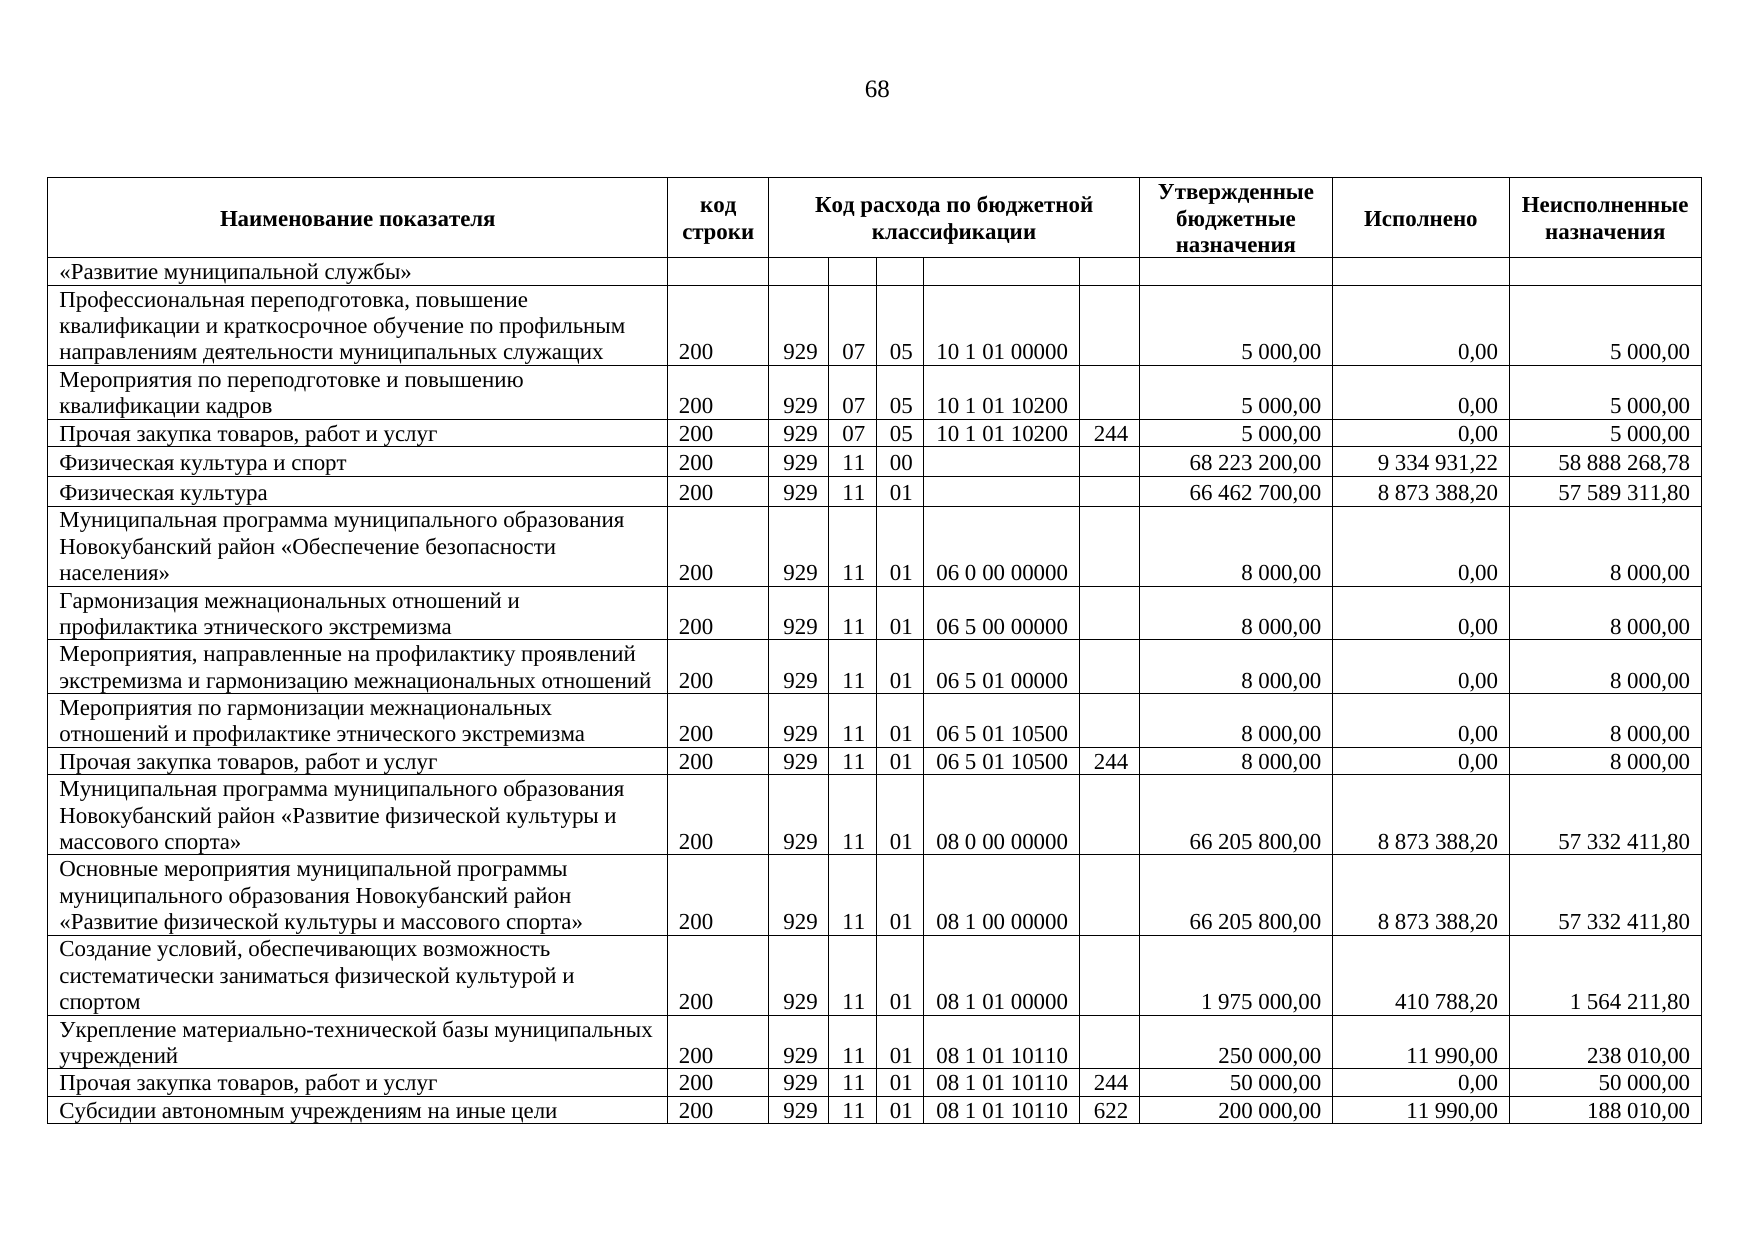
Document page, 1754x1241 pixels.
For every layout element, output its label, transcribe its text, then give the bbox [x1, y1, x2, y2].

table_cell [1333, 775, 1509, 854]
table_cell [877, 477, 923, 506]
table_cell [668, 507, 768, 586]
table_header Неисполненные назначения [1510, 178, 1701, 257]
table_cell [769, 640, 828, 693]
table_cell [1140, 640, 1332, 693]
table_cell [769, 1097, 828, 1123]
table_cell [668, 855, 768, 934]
table_header Наименование показателя [48, 178, 667, 257]
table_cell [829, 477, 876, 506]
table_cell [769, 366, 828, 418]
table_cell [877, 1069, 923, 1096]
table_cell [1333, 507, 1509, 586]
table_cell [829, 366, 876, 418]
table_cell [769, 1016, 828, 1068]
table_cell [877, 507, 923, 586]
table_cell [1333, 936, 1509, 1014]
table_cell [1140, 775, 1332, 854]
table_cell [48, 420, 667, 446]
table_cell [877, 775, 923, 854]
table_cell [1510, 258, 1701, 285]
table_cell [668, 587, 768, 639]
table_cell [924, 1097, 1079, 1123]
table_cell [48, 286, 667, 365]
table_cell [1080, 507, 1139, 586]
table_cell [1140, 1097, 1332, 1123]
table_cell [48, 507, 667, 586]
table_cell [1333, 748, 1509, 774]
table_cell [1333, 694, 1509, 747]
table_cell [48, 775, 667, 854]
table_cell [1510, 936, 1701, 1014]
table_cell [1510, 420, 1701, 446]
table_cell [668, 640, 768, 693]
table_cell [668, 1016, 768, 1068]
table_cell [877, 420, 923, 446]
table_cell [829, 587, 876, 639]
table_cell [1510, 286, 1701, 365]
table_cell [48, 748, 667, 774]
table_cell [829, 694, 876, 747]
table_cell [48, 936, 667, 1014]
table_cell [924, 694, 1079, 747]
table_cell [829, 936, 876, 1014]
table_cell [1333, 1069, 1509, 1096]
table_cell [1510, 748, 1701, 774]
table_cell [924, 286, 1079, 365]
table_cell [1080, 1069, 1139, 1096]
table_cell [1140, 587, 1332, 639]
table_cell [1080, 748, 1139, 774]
table_header код строки [668, 178, 768, 257]
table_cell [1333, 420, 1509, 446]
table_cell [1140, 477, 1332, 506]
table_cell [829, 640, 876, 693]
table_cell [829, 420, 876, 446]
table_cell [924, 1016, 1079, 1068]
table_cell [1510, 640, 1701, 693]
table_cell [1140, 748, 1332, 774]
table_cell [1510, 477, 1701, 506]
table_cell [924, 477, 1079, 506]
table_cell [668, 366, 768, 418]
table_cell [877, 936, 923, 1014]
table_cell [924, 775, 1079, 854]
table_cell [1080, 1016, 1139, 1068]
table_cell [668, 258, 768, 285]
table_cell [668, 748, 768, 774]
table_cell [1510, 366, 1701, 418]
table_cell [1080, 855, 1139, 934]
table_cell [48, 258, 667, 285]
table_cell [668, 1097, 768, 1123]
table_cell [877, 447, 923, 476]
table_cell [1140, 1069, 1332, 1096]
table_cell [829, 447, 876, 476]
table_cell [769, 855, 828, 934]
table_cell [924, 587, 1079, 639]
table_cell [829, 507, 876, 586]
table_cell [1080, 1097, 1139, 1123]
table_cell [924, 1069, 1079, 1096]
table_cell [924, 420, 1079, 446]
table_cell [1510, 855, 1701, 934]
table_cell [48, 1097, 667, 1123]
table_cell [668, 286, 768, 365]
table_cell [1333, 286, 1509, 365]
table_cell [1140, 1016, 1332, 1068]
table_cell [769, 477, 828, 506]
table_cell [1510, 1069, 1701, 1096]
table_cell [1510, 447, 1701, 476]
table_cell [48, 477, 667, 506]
table_header Утвержденные бюджетные назначения [1140, 178, 1332, 257]
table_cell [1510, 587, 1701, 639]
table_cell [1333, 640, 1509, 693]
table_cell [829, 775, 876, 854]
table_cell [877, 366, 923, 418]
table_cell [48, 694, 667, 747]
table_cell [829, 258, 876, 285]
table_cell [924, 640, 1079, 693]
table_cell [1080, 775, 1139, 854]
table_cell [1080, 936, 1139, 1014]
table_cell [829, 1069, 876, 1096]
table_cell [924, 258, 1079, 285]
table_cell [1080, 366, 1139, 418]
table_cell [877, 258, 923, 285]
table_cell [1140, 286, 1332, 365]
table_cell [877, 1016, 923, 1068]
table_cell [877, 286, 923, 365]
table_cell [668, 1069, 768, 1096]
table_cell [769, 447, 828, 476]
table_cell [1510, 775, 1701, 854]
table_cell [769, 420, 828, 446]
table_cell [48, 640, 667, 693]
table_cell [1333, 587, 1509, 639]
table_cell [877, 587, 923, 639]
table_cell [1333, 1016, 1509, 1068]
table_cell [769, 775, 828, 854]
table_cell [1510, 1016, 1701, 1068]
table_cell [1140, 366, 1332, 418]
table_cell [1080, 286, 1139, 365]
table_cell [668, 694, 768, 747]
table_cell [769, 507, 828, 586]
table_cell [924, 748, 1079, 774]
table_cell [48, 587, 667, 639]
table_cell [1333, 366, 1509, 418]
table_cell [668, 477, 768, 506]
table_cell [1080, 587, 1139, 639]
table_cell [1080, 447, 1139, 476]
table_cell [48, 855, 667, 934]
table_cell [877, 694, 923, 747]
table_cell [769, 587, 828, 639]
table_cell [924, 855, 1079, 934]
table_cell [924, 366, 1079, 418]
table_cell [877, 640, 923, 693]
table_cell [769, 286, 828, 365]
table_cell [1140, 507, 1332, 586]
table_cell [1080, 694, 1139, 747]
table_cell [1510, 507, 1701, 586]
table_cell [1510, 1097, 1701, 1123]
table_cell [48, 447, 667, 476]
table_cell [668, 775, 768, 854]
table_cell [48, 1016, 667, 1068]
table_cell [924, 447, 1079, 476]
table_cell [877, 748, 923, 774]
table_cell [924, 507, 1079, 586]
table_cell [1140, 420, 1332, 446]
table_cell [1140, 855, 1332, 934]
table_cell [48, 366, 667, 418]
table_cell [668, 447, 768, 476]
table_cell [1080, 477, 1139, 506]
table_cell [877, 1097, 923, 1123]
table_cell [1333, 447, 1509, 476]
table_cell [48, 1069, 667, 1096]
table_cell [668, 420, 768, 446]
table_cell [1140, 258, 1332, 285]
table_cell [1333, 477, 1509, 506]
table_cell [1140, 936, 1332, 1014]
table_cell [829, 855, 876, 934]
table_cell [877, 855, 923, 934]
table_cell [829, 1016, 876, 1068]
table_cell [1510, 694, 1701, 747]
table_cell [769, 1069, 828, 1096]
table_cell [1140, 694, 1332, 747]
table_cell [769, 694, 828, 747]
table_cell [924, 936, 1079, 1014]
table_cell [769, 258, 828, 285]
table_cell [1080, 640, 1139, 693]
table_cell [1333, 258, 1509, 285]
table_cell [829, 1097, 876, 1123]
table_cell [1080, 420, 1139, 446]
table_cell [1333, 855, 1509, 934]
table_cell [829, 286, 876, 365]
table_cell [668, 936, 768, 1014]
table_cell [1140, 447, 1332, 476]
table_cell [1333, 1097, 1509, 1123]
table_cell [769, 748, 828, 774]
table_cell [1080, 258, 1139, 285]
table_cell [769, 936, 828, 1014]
table_header Исполнено [1333, 178, 1509, 257]
table_header Код расхода по бюджетной классификации [769, 178, 1139, 257]
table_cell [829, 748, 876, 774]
